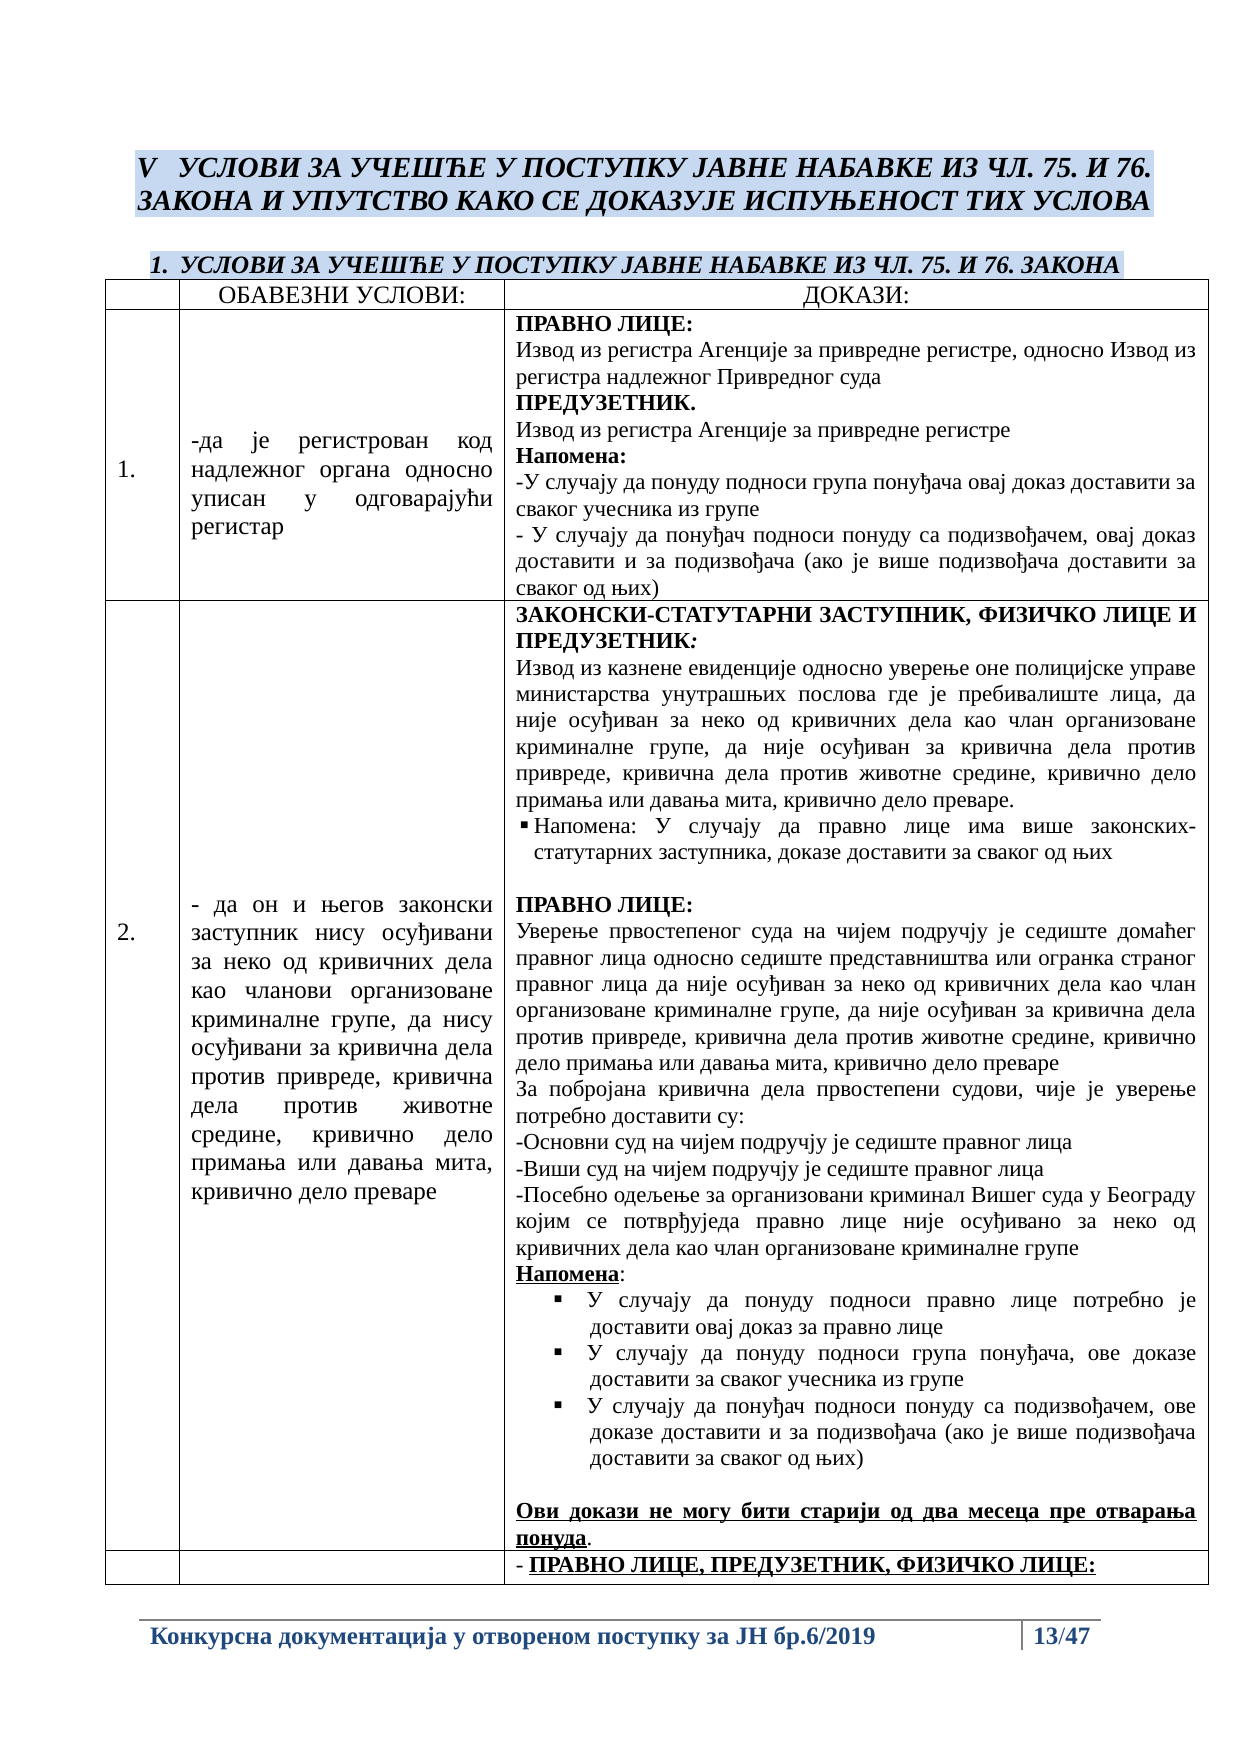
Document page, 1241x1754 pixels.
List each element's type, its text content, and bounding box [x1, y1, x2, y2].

list УСЛОВИ ЗА УЧЕШЋЕ У ПОСТУПКУ ЈАВНЕ НАБАВКЕ ИЗ ЧЛ. 75. И 76. ЗАКОНА [150, 251, 1124, 279]
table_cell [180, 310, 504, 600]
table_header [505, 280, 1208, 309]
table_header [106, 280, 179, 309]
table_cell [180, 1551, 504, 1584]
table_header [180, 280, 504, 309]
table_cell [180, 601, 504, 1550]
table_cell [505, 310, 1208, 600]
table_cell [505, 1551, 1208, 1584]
text V УСЛОВИ ЗА УЧЕШЋЕ У ПОСТУПКУ ЈАВНЕ НАБАВКЕ ИЗ ЧЛ. 75. И 76. ЗАКОНА И УПУТСТВО КАКО СЕ ДОКАЗУЈЕ ИСПУЊЕНОСТ ТИХ УСЛОВА [135, 150, 1154, 217]
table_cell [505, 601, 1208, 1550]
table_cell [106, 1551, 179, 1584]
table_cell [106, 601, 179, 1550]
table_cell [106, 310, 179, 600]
